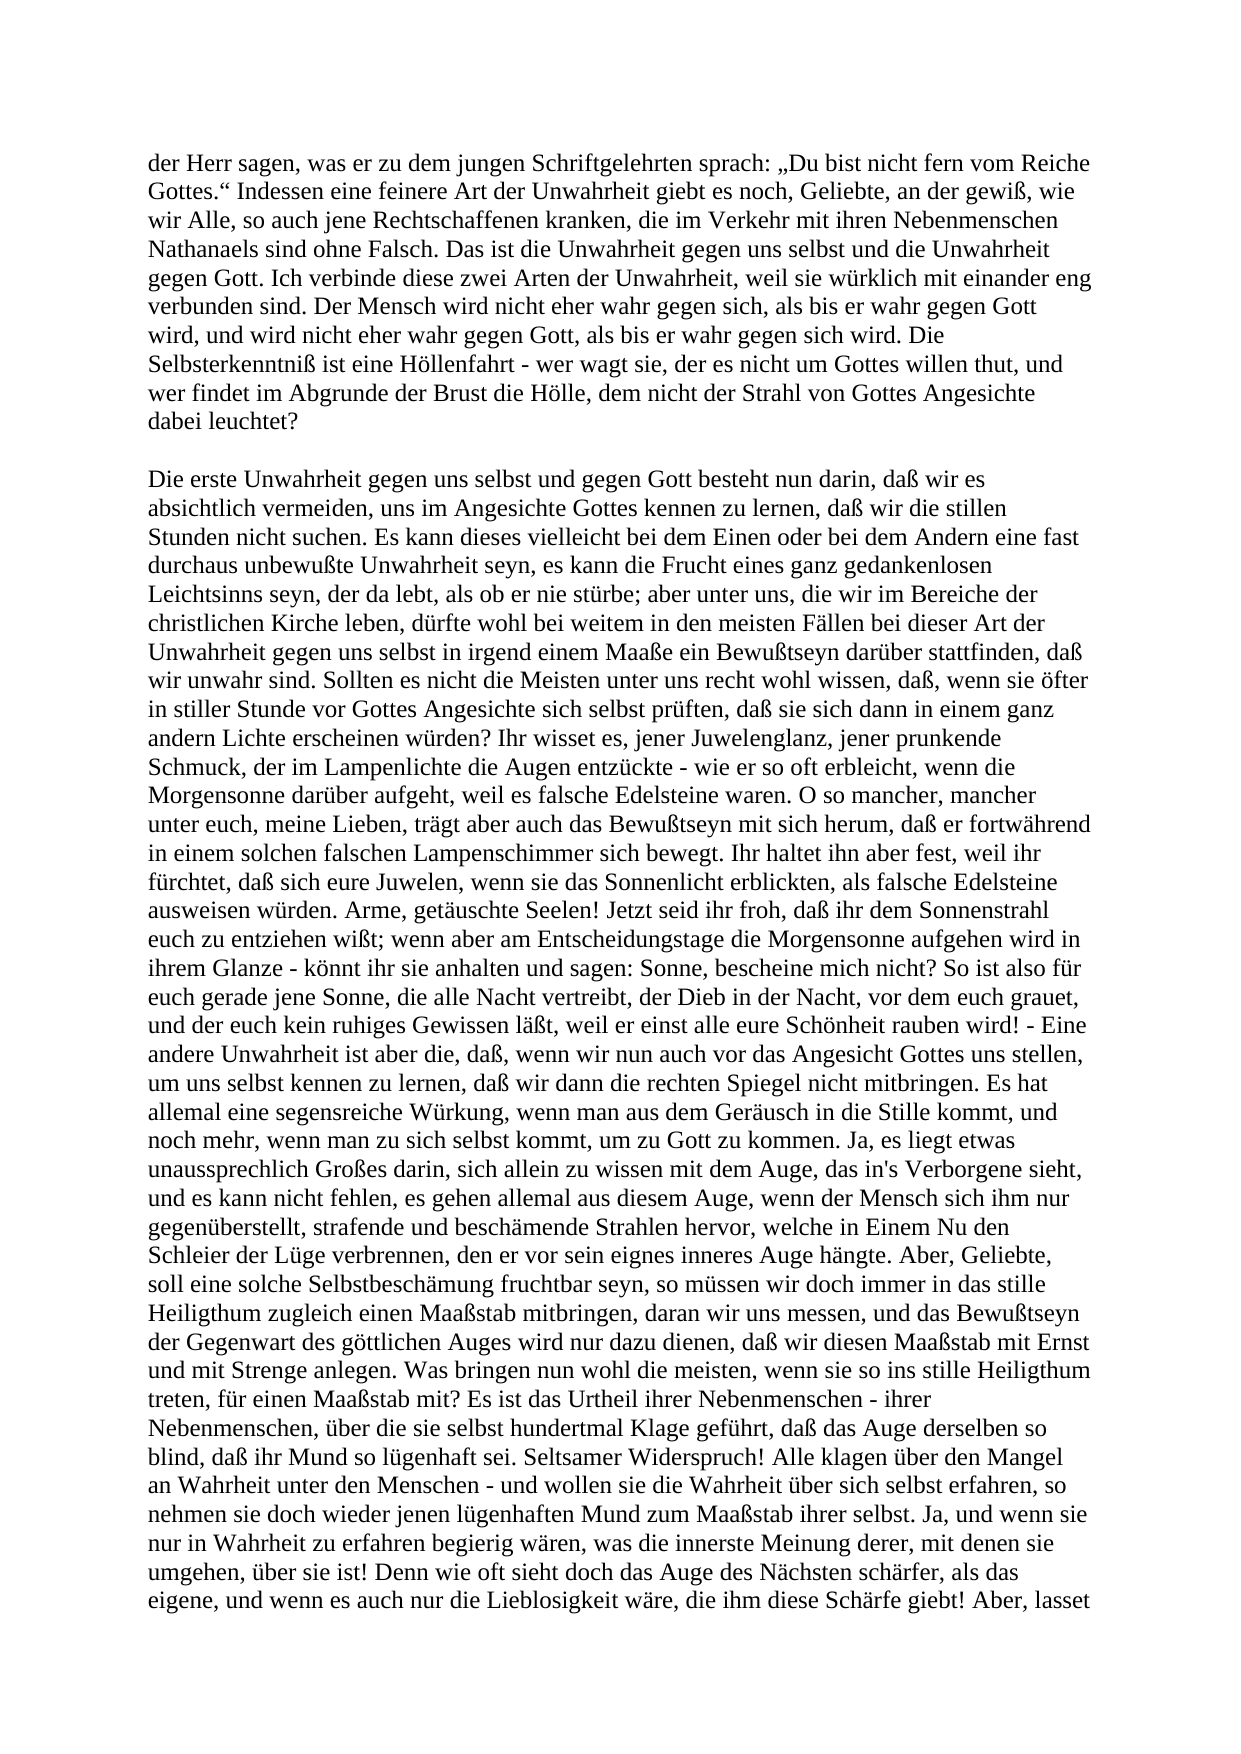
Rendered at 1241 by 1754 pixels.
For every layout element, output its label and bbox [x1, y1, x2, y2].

text [148, 464, 1093, 1614]
text [148, 148, 1093, 435]
